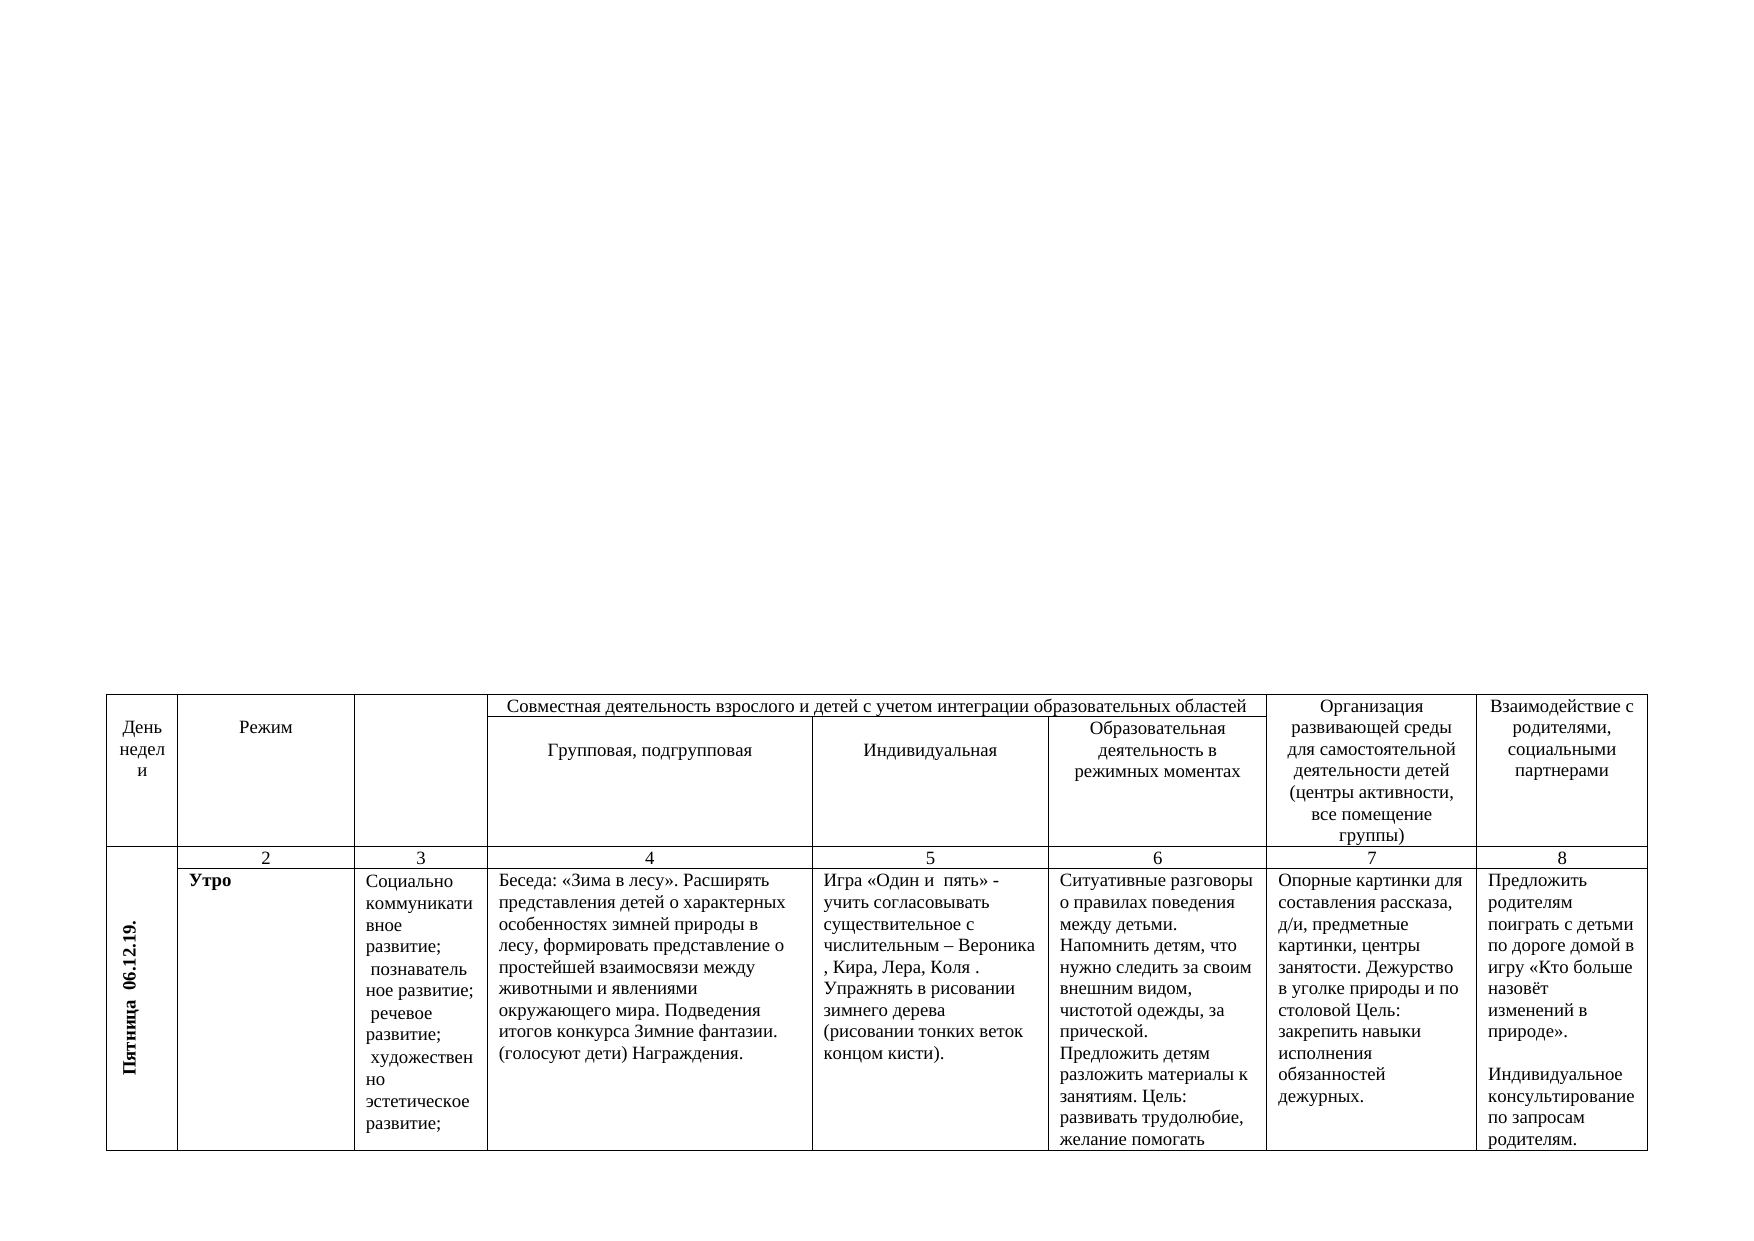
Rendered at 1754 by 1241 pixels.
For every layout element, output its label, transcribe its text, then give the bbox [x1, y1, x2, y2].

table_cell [355, 869, 487, 1149]
table_cell Пятница 06.12.19. [107, 847, 177, 1149]
table_header Организация развивающей среды для самостоятельной деятельности детей (центры активности, все помещение группы) [1267, 695, 1476, 846]
table_cell 3 [355, 847, 487, 868]
table_cell 5 [813, 847, 1048, 868]
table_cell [813, 869, 1048, 1149]
table_cell Утро [178, 869, 354, 1149]
table_header Взаимодействие с родителями, социальными партнерами [1477, 695, 1647, 846]
table_cell Образовательная деятельность в режимных моментах [1049, 717, 1266, 846]
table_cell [1477, 869, 1647, 1149]
table_header [355, 695, 487, 846]
table_header Совместная деятельность взрослого и детей с учетом интеграции образовательных областей [488, 695, 1266, 716]
table_header Режим [178, 695, 354, 846]
table_cell 8 [1477, 847, 1647, 868]
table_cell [1267, 869, 1476, 1149]
table_header День недели [107, 695, 177, 846]
table_cell Индивидуальная [813, 717, 1048, 846]
table_cell Групповая, подгрупповая [488, 717, 812, 846]
table_cell 6 [1049, 847, 1266, 868]
table_cell 2 [178, 847, 354, 868]
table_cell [1049, 869, 1266, 1149]
table_cell 7 [1267, 847, 1476, 868]
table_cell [488, 869, 812, 1149]
table_cell 4 [488, 847, 812, 868]
